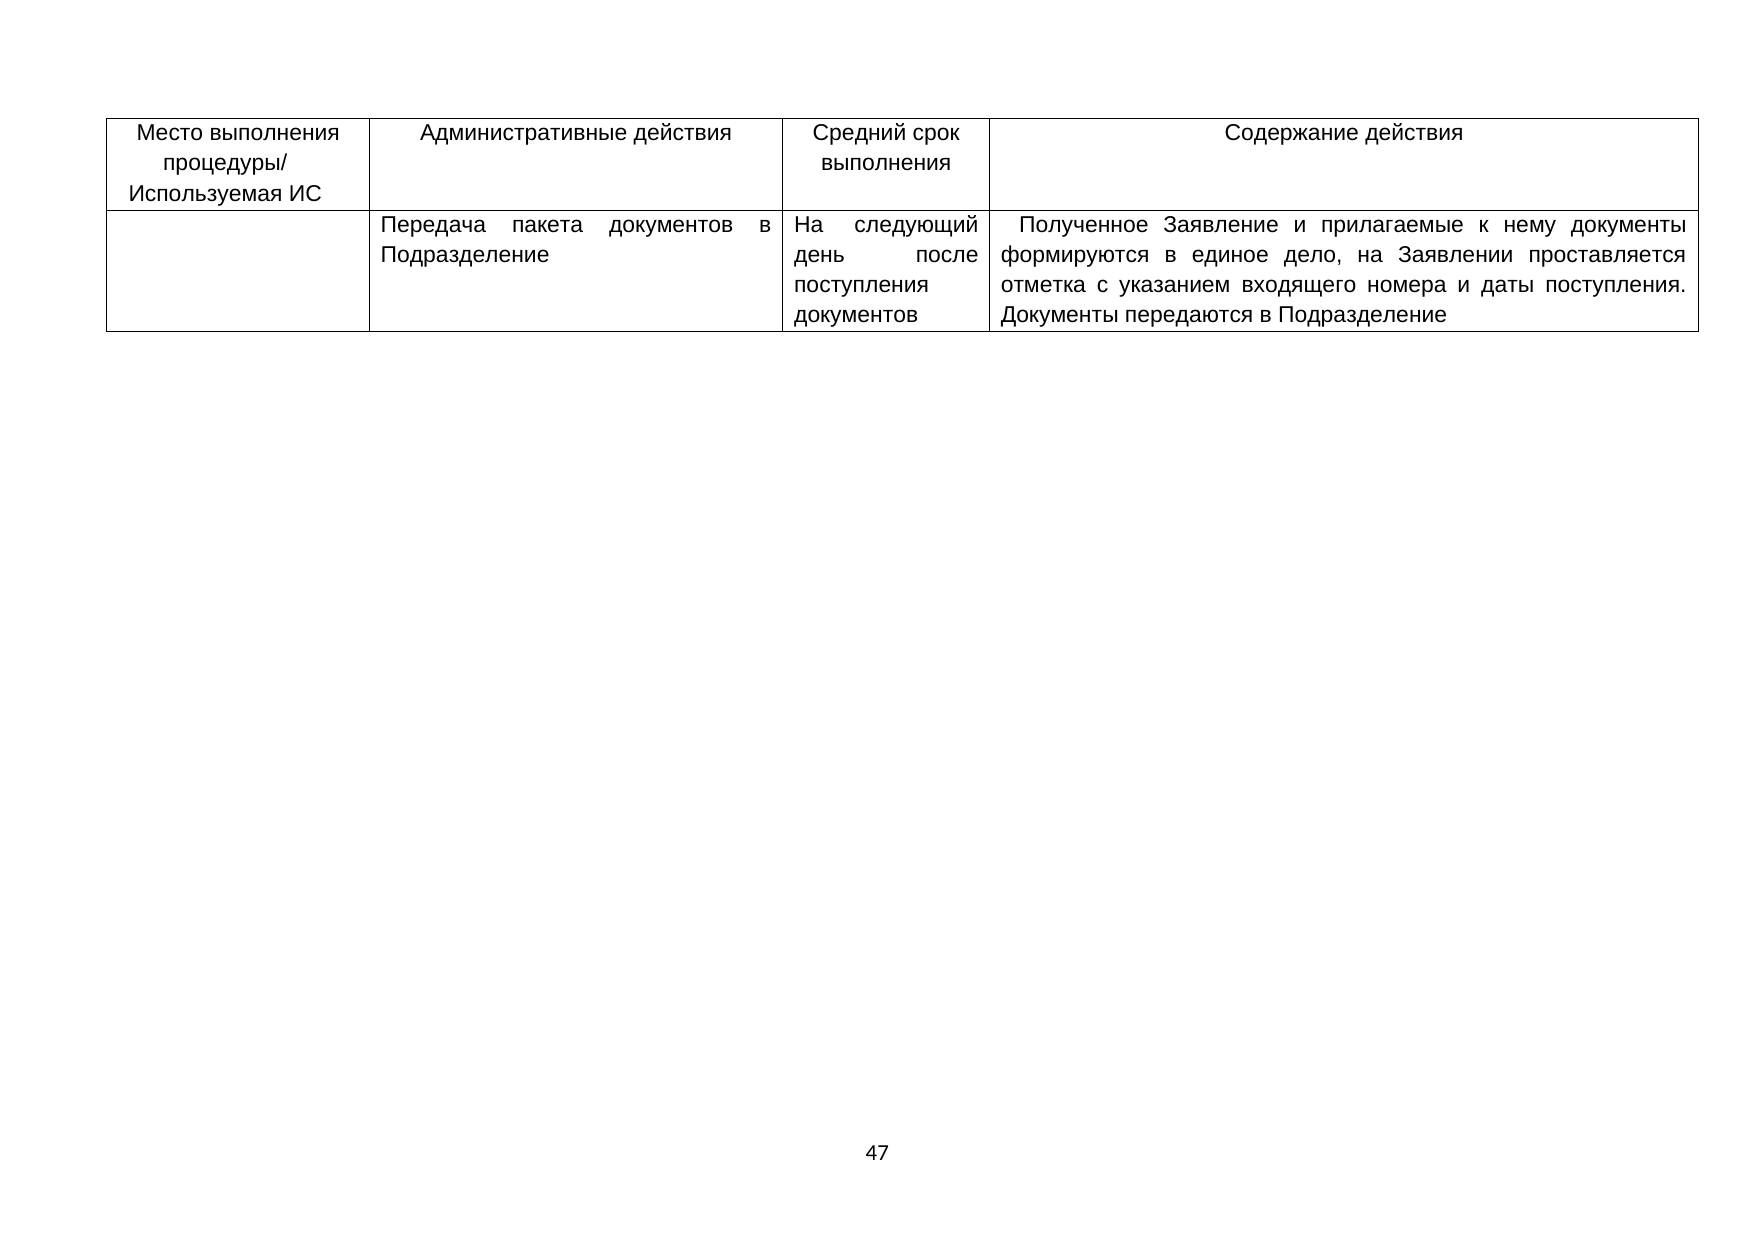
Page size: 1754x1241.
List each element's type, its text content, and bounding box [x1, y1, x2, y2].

table_header Содержание действия [990, 119, 1698, 209]
table_header Место выполнения процедуры/ Используемая ИС [107, 119, 369, 209]
table_header Административные действия [370, 119, 782, 209]
table_cell На следующий день после поступления документов [783, 211, 989, 331]
table_cell Полученное Заявление и прилагаемые к нему документы формируются в единое дело, на Заявлении проставляется отметка с указанием входящего номера и даты поступления. Документы передаются в Подразделение [990, 211, 1698, 331]
table_header Средний срок выполнения [783, 119, 989, 209]
table_cell Передача пакета документов в Подразделение [370, 211, 782, 331]
